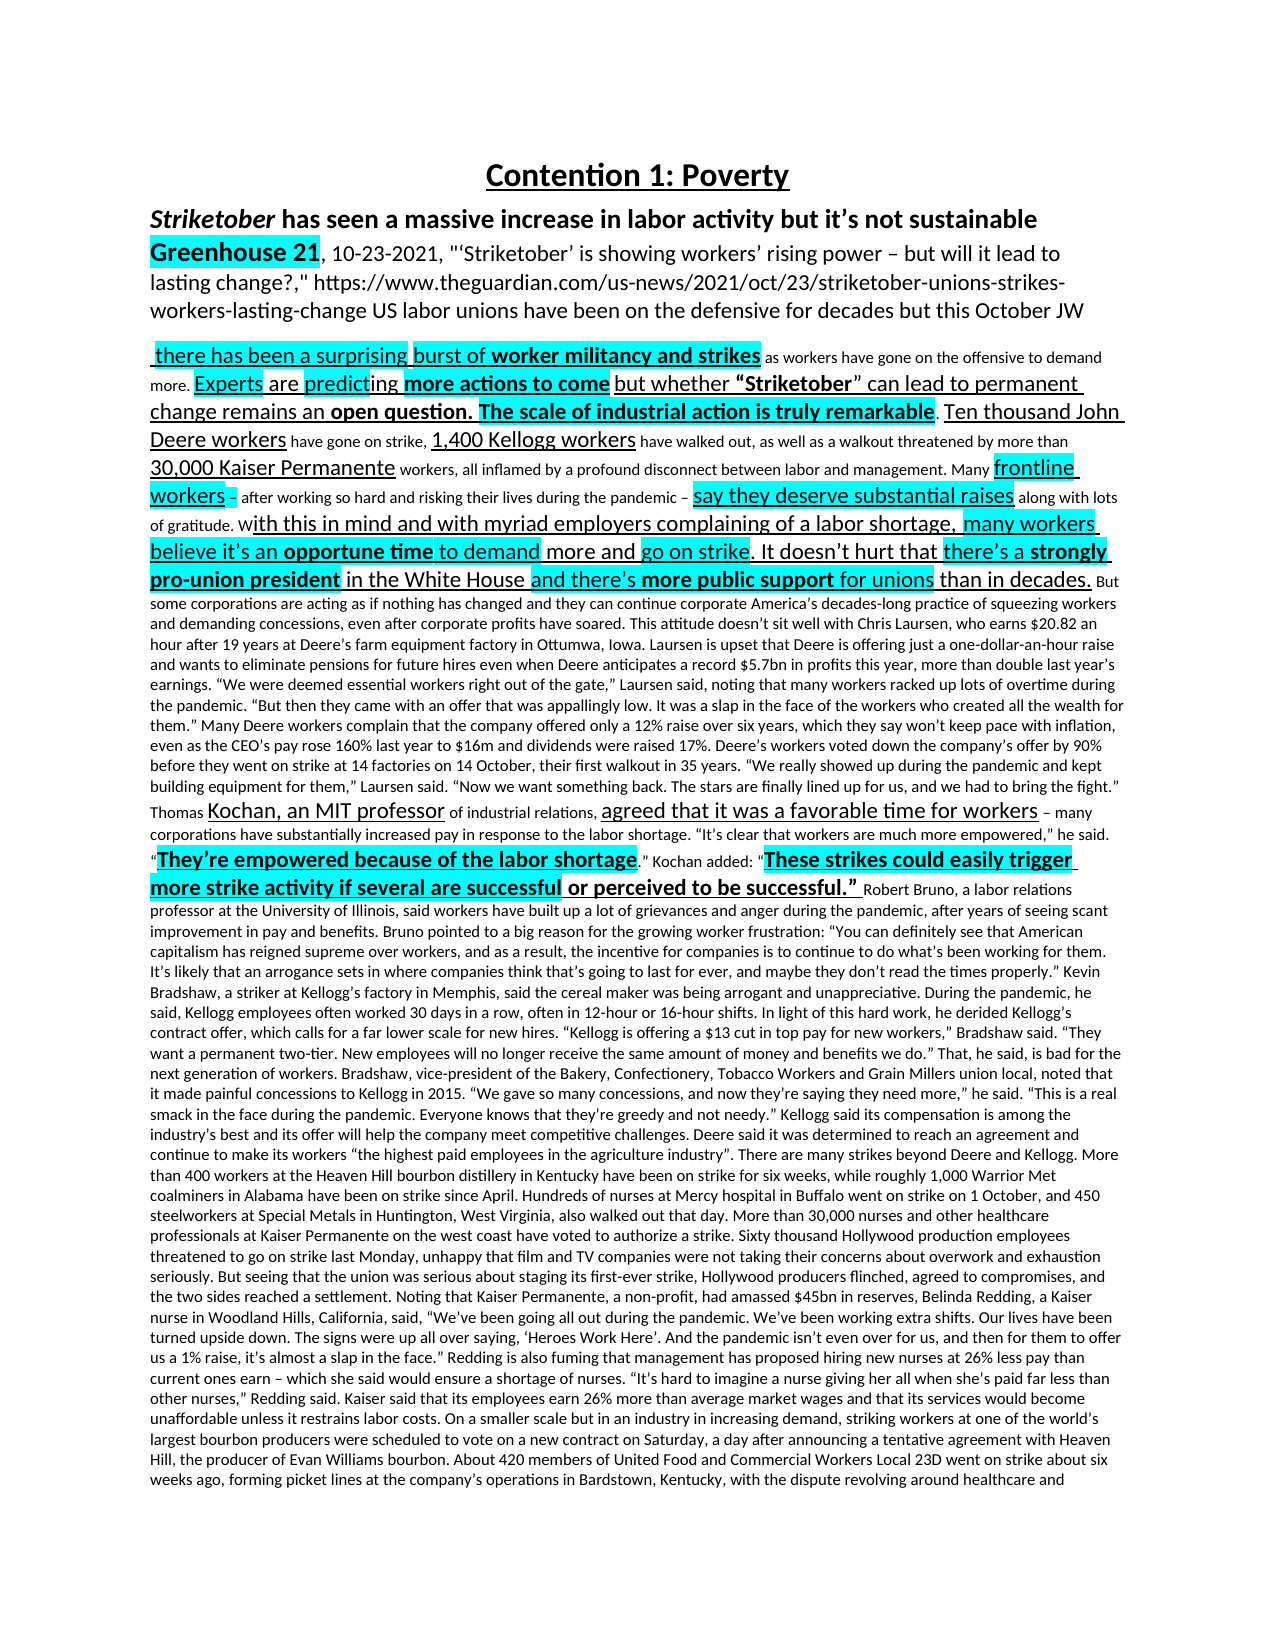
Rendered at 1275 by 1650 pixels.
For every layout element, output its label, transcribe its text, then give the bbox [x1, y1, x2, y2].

text Greenhouse 21, 10-23-2021, "‘Striketober’ is showing workers’ rising power – but will it lead to lasting change?," https://www.theguardian.com/us-news/2021/oct/23/striketober-unions-strikes-workers-lasting-change US labor unions have been on the defensive for decades but this October JW [150, 235, 1125, 324]
text Striketober has seen a massive increase in labor activity but it’s not sustainable [150, 202, 1125, 235]
subtitle Contention 1: Poverty [150, 154, 1125, 195]
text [150, 341, 1125, 1490]
